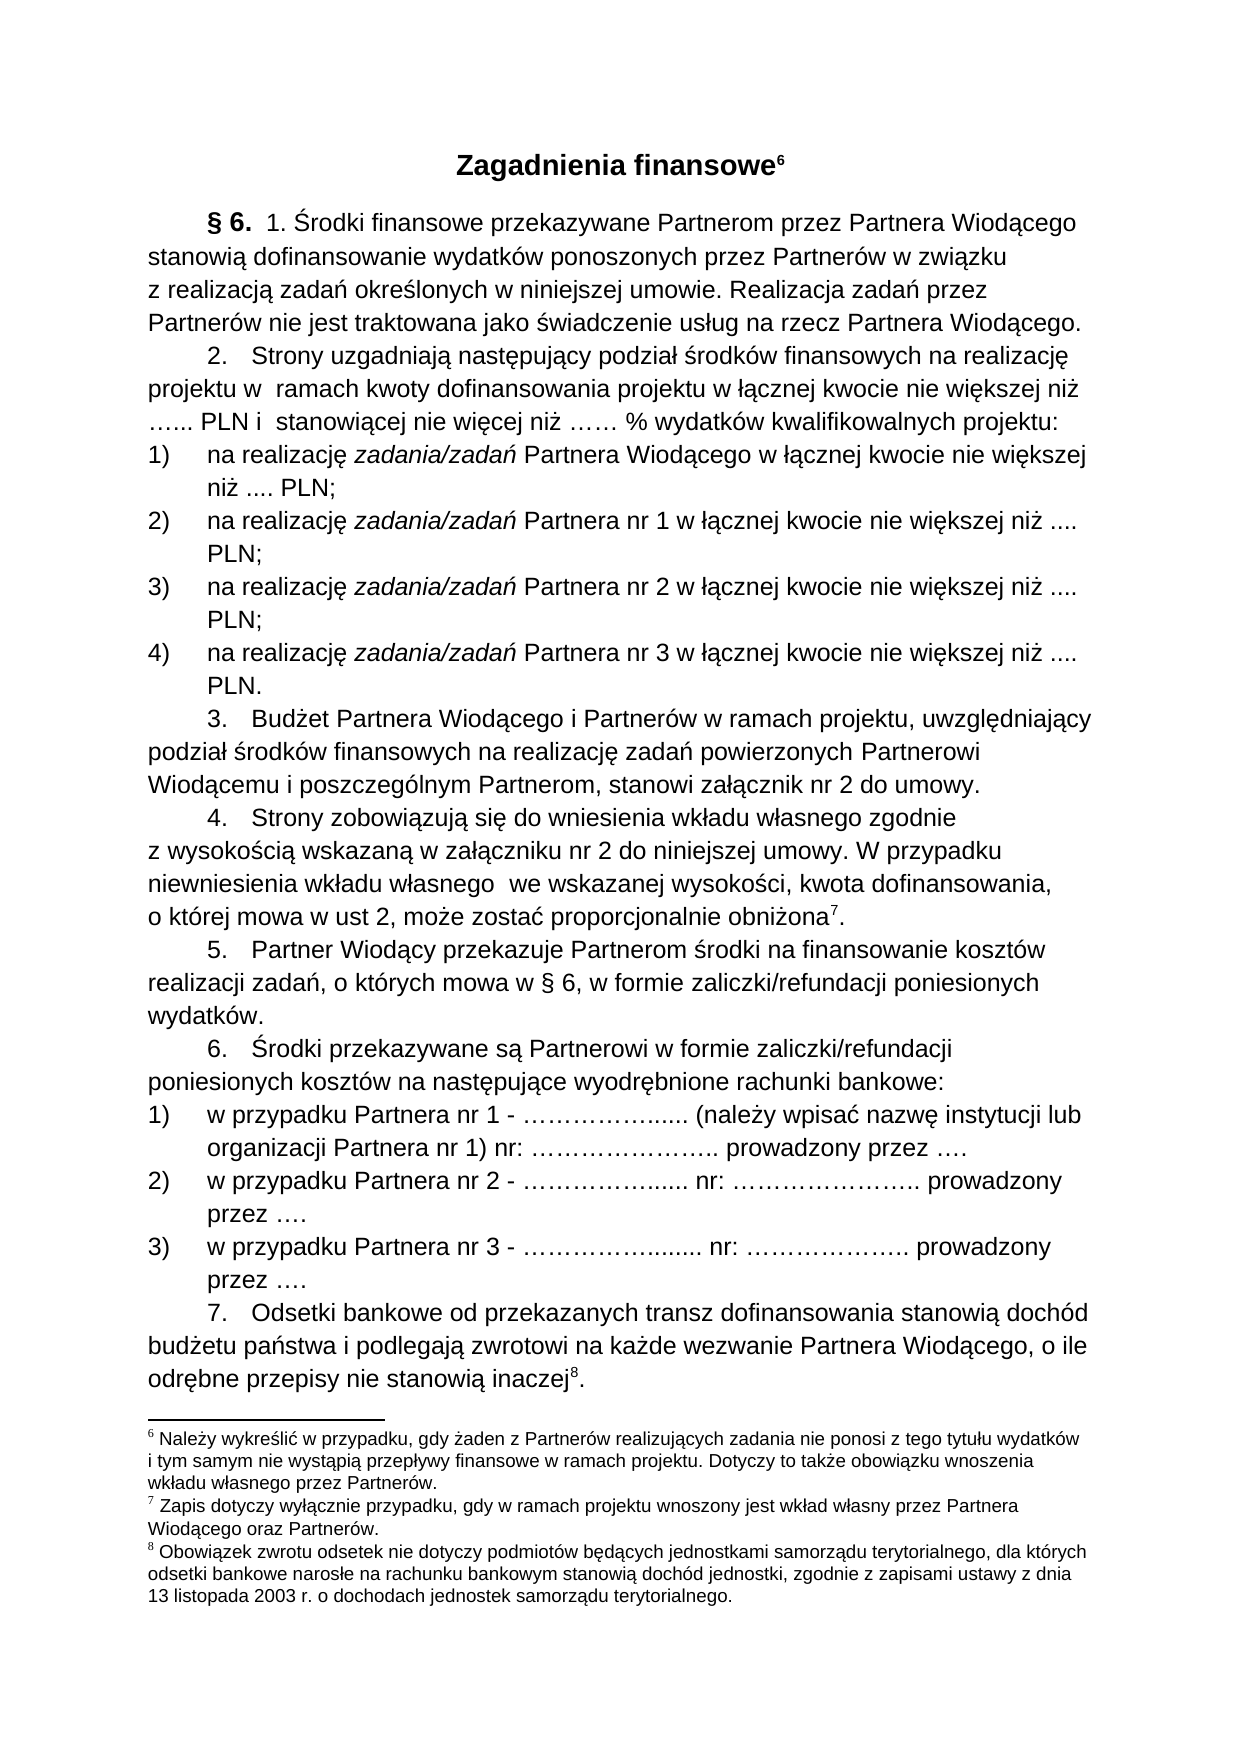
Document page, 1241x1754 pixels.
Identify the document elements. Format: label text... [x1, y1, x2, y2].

list na realizację zadania/zadań Partnera nr 2 w łącznej kwocie nie większej niż .... PLN; [148, 572, 1092, 634]
list na realizację zadania/zadań Partnera nr 3 w łącznej kwocie nie większej niż .... PLN. [148, 638, 1092, 700]
list w przypadku Partnera nr 1 - ……………...... (należy wpisać nazwę instytucji lub organizacji Partnera nr 1) nr: ………………….. prowadzony przez …. [148, 1100, 1092, 1162]
subtitle 1. Środki finansowe przekazywane Partnerom przez Partnera Wiodącego stanowią dofinansowanie wydatków ponoszonych przez Partnerów w związku z realizacją zadań określonych w niniejszej umowie. Realizacja zadań przez Partnerów nie jest traktowana jako świadczenie usług na rzecz Partnera Wiodącego. [148, 206, 1092, 336]
list w przypadku Partnera nr 2 - ……………...... nr: ………………….. prowadzony przez …. [148, 1166, 1092, 1228]
subtitle Zagadnienia finansowe [148, 148, 1092, 181]
list Budżet Partnera Wiodącego i Partnerów w ramach projektu, uwzględniający podział środków finansowych na realizację zadań powierzonych Partnerowi Wiodącemu i poszczególnym Partnerom, stanowi załącznik nr 2 do umowy. [148, 704, 1092, 799]
list Strony zobowiązują się do wniesienia wkładu własnego zgodnie z wysokością wskazaną w załączniku nr 2 do niniejszej umowy. W przypadku niewniesienia wkładu własnego we wskazanej wysokości, kwota dofinansowania, o której mowa w ust 2, może zostać proporcjonalnie obniżona. [148, 803, 1092, 931]
list Środki przekazywane są Partnerowi w formie zaliczki/refundacji poniesionych kosztów na następujące wyodrębnione rachunki bankowe: [148, 1034, 1092, 1096]
list na realizację zadania/zadań Partnera Wiodącego w łącznej kwocie nie większej niż .... PLN; [148, 440, 1092, 502]
list Strony uzgadniają następujący podział środków finansowych na realizację projektu w ramach kwoty dofinansowania projektu w łącznej kwocie nie większej niż …... PLN i stanowiącej nie więcej niż …… % wydatków kwalifikowalnych projektu: [148, 341, 1092, 436]
list w przypadku Partnera nr 3 - ……………........ nr: ……………….. prowadzony przez …. [148, 1232, 1092, 1294]
list na realizację zadania/zadań Partnera nr 1 w łącznej kwocie nie większej niż .... PLN; [148, 506, 1092, 568]
list Odsetki bankowe od przekazanych transz dofinansowania stanowią dochód budżetu państwa i podlegają zwrotowi na każde wezwanie Partnera Wiodącego, o ile odrębne przepisy nie stanowią inaczej. [148, 1298, 1092, 1393]
list Partner Wiodący przekazuje Partnerom środki na finansowanie kosztów realizacji zadań, o których mowa w § 6, w formie zaliczki/refundacji poniesionych wydatków. [148, 935, 1092, 1030]
